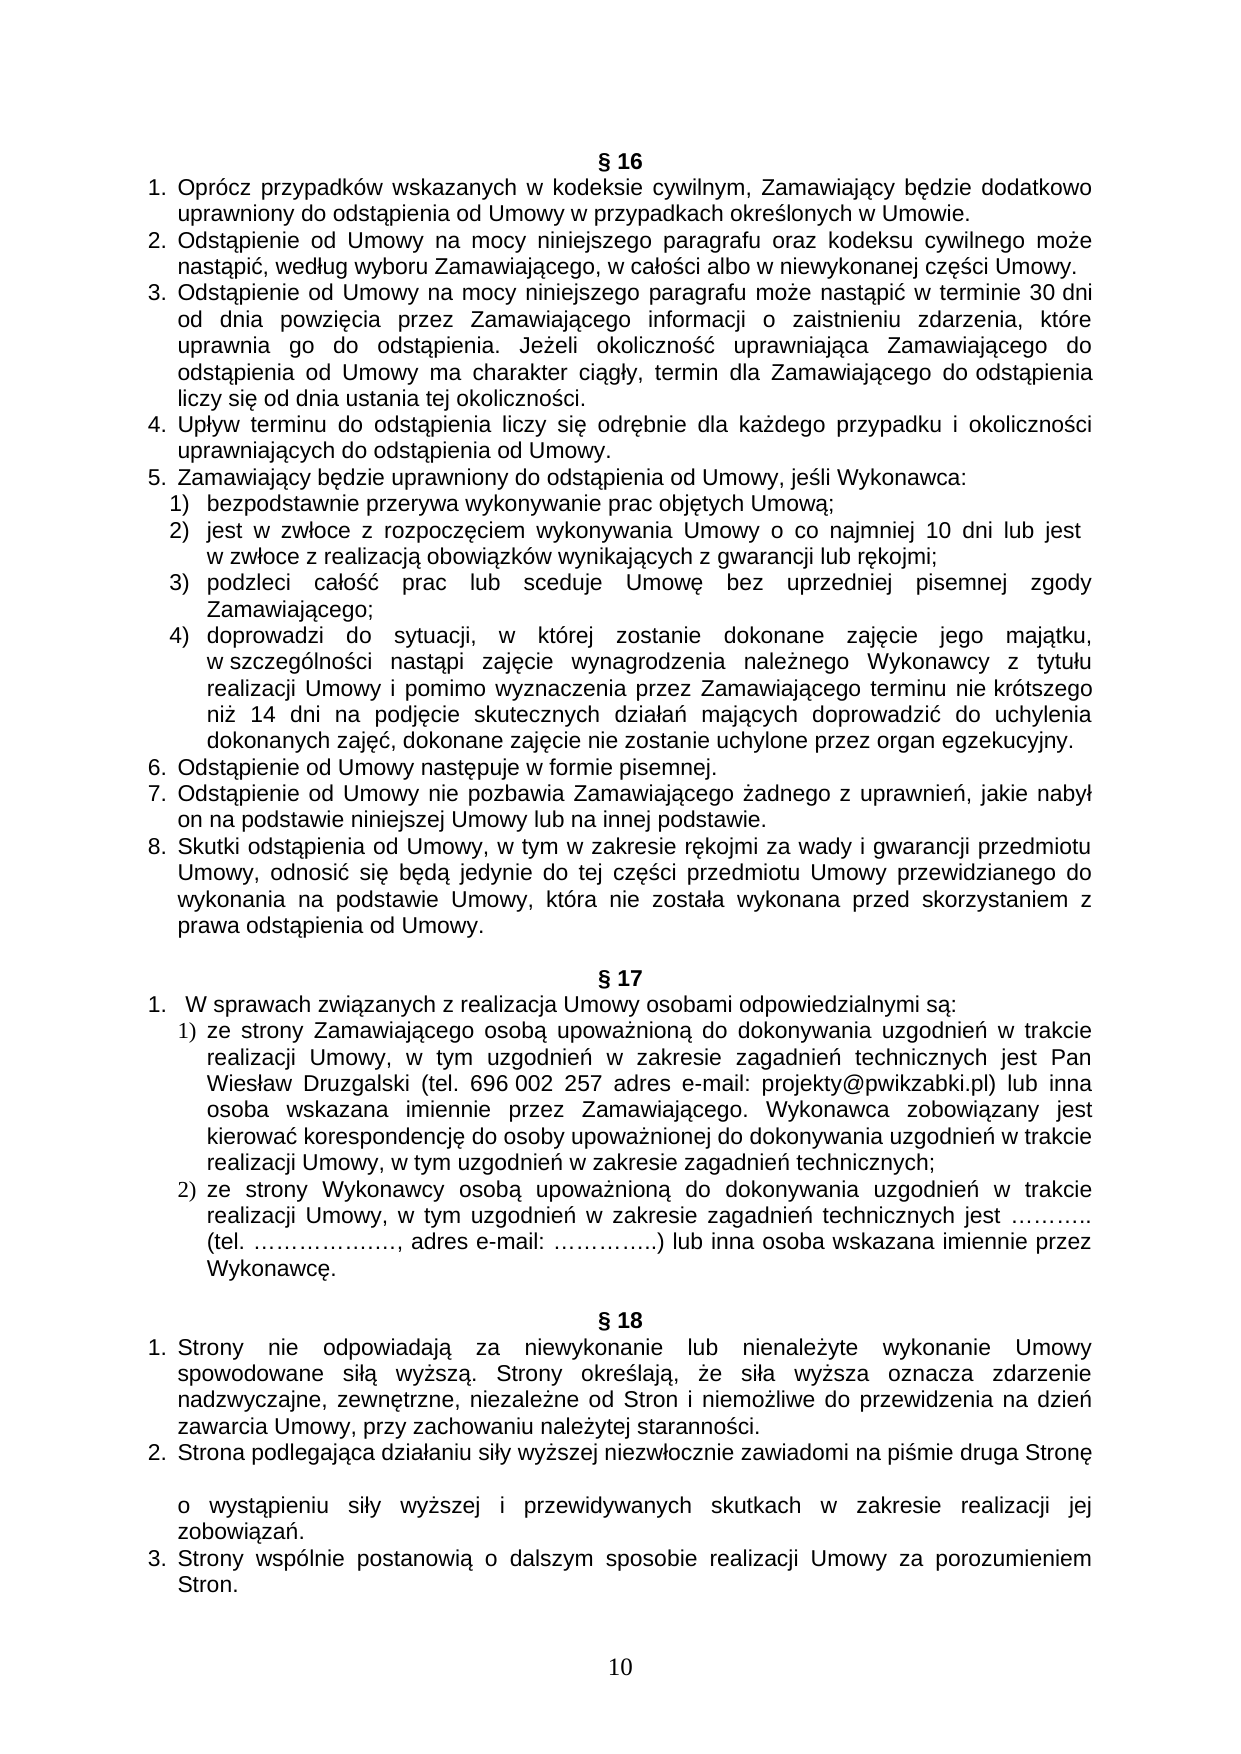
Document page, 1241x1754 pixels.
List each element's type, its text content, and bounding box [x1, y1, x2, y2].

text § 16 [148, 148, 1093, 174]
list ze strony Wykonawcy osobą upoważnioną do dokonywania uzgodnień w trakcie realizacji Umowy, w tym uzgodnień w zakresie zagadnień technicznych jest ……….. (tel. …………….…, adres e-mail: …………..) lub inna osoba wskazana imiennie przez Wykonawcę. [177, 1176, 1093, 1281]
list ze strony Zamawiającego osobą upoważnioną do dokonywania uzgodnień w trakcie realizacji Umowy, w tym uzgodnień w zakresie zagadnień technicznych jest Pan Wiesław Druzgalski (tel. 696 002 257 adres e-mail: projekty@pwikzabki.pl) lub inna osoba wskazana imiennie przez Zamawiającego. Wykonawca zobowiązany jest kierować korespondencję do osoby upoważnionej do dokonywania uzgodnień w trakcie realizacji Umowy, w tym uzgodnień w zakresie zagadnień technicznych; [177, 1017, 1093, 1176]
list Strony wspólnie postanowią o dalszym sposobie realizacji Umowy za porozumieniem Stron. [148, 1544, 1093, 1597]
list bezpodstawnie przerywa wykonywanie prac objętych Umową; [169, 490, 1093, 517]
list Odstąpienie od Umowy na mocy niniejszego paragrafu oraz kodeksu cywilnego może nastąpić, według wyboru Zamawiającego, w całości albo w niewykonanej części Umowy. [148, 227, 1093, 279]
list doprowadzi do sytuacji, w której zostanie dokonane zajęcie jego majątku, w szczególności nastąpi zajęcie wynagrodzenia należnego Wykonawcy z tytułu realizacji Umowy i pomimo wyznaczenia przez Zamawiającego terminu nie krótszego niż 14 dni na podjęcie skutecznych działań mających doprowadzić do uchylenia dokonanych zajęć, dokonane zajęcie nie zostanie uchylone przez organ egzekucyjny. [169, 622, 1093, 754]
list Odstąpienie od Umowy nie pozbawia Zamawiającego żadnego z uprawnień, jakie nabył on na podstawie niniejszej Umowy lub na innej podstawie. [148, 780, 1093, 833]
text § 17 [148, 964, 1093, 991]
list Odstąpienie od Umowy na mocy niniejszego paragrafu może nastąpić w terminie 30 dni od dnia powzięcia przez Zamawiającego informacji o zaistnieniu zdarzenia, które uprawnia go do odstąpienia. Jeżeli okoliczność uprawniająca Zamawiającego do odstąpienia od Umowy ma charakter ciągły, termin dla Zamawiającego do odstąpienia liczy się od dnia ustania tej okoliczności. [148, 279, 1093, 411]
list jest w zwłoce z rozpoczęciem wykonywania Umowy o co najmniej 10 dni lub jest w zwłoce z realizacją obowiązków wynikających z gwarancji lub rękojmi; [169, 517, 1093, 569]
list Skutki odstąpienia od Umowy, w tym w zakresie rękojmi za wady i gwarancji przedmiotu Umowy, odnosić się będą jedynie do tej części przedmiotu Umowy przewidzianego do wykonania na podstawie Umowy, która nie została wykonana przed skorzystaniem z prawa odstąpienia od Umowy. [148, 833, 1093, 938]
list W sprawach związanych z realizacja Umowy osobami odpowiedzialnymi są: [148, 991, 1093, 1017]
list podzleci całość prac lub sceduje Umowę bez uprzedniej pisemnej zgody Zamawiającego; [169, 569, 1093, 622]
list Strony nie odpowiadają za niewykonanie lub nienależyte wykonanie Umowy spowodowane siłą wyższą. Strony określają, że siła wyższa oznacza zdarzenie nadzwyczajne, zewnętrzne, niezależne od Stron i niemożliwe do przewidzenia na dzień zawarcia Umowy, przy zachowaniu należytej staranności. [148, 1334, 1093, 1439]
list Odstąpienie od Umowy następuje w formie pisemnej. [148, 754, 1093, 780]
list Oprócz przypadków wskazanych w kodeksie cywilnym, Zamawiający będzie dodatkowo uprawniony do odstąpienia od Umowy w przypadkach określonych w Umowie. [148, 174, 1093, 227]
text § 18 [148, 1307, 1093, 1334]
list Upływ terminu do odstąpienia liczy się odrębnie dla każdego przypadku i okoliczności uprawniających do odstąpienia od Umowy. [148, 411, 1093, 464]
list Strona podlegająca działaniu siły wyższej niezwłocznie zawiadomi na piśmie druga Stronę o wystąpieniu siły wyższej i przewidywanych skutkach w zakresie realizacji jej zobowiązań. [148, 1439, 1093, 1544]
list Zamawiający będzie uprawniony do odstąpienia od Umowy, jeśli Wykonawca: [148, 464, 1093, 490]
